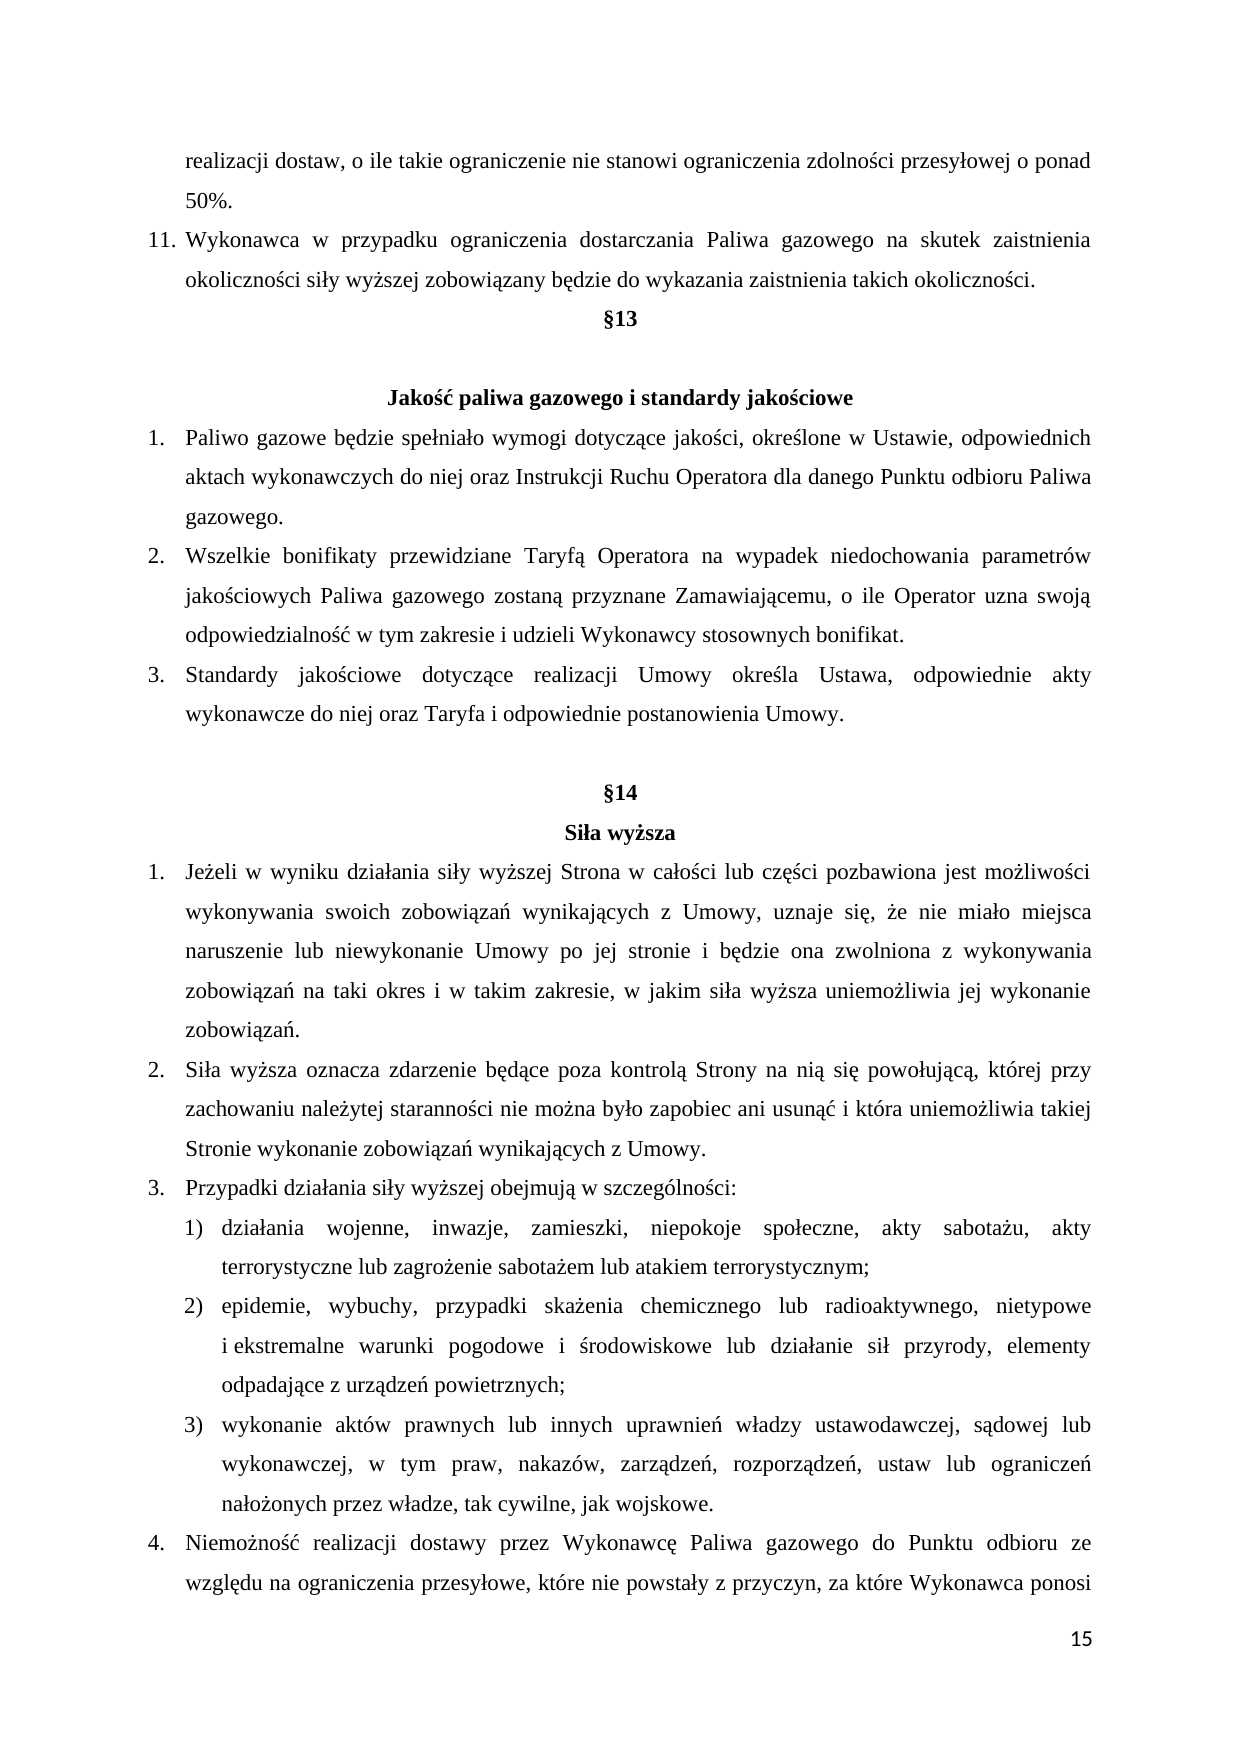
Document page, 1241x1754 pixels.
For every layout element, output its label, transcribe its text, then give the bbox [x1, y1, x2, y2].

list działania wojenne, inwazje, zamieszki, niepokoje społeczne, akty sabotażu, akty terrorystyczne lub zagrożenie sabotażem lub atakiem terrorystycznym; [184, 1213, 1093, 1279]
list Przypadki działania siły wyższej obejmują w szczególności: [148, 1174, 1093, 1200]
list Jeżeli w wyniku działania siły wyższej Strona w całości lub części pozbawiona jest możliwości wykonywania swoich zobowiązań wynikających z Umowy, uznaje się, że nie miało miejsca naruszenie lub niewykonanie Umowy po jej stronie i będzie ona zwolniona z wykonywania zobowiązań na taki okres i w takim zakresie, w jakim siła wyższa uniemożliwia jej wykonanie zobowiązań. [148, 858, 1093, 1042]
list Paliwo gazowe będzie spełniało wymogi dotyczące jakości, określone w Ustawie, odpowiednich aktach wykonawczych do niej oraz Instrukcji Ruchu Operatora dla danego Punktu odbioru Paliwa gazowego. [148, 424, 1093, 529]
text §14 Siła wyższa [148, 779, 1093, 845]
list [148, 1529, 1093, 1595]
list Wszelkie bonifikaty przewidziane Taryfą Operatora na wypadek niedochowania parametrów jakościowych Paliwa gazowego zostaną przyznane Zamawiającemu, o ile Operator uzna swoją odpowiedzialność w tym zakresie i udzieli Wykonawcy stosownych bonifikat. [148, 542, 1093, 648]
list Siła wyższa oznacza zdarzenie będące poza kontrolą Strony na nią się powołującą, której przy zachowaniu należytej staranności nie można było zapobiec ani usunąć i która uniemożliwia takiej Stronie wykonanie zobowiązań wynikających z Umowy. [148, 1056, 1093, 1161]
list Wykonawca w przypadku ograniczenia dostarczania Paliwa gazowego na skutek zaistnienia okoliczności siły wyższej zobowiązany będzie do wykazania zaistnienia takich okoliczności. [148, 227, 1093, 292]
text Jakość paliwa gazowego i standardy jakościowe [148, 345, 1093, 411]
text §13 [148, 306, 1093, 332]
list epidemie, wybuchy, przypadki skażenia chemicznego lub radioaktywnego, nietypowe i ekstremalne warunki pogodowe i środowiskowe lub działanie sił przyrody, elementy odpadające z urządzeń powietrznych; [184, 1292, 1093, 1398]
list wykonanie aktów prawnych lub innych uprawnień władzy ustawodawczej, sądowej lub wykonawczej, w tym praw, nakazów, zarządzeń, rozporządzeń, ustaw lub ograniczeń nałożonych przez władze, tak cywilne, jak wojskowe. [184, 1411, 1093, 1516]
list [148, 148, 1093, 213]
list Standardy jakościowe dotyczące realizacji Umowy określa Ustawa, odpowiednie akty wykonawcze do niej oraz Taryfa i odpowiednie postanowienia Umowy. [148, 661, 1093, 727]
